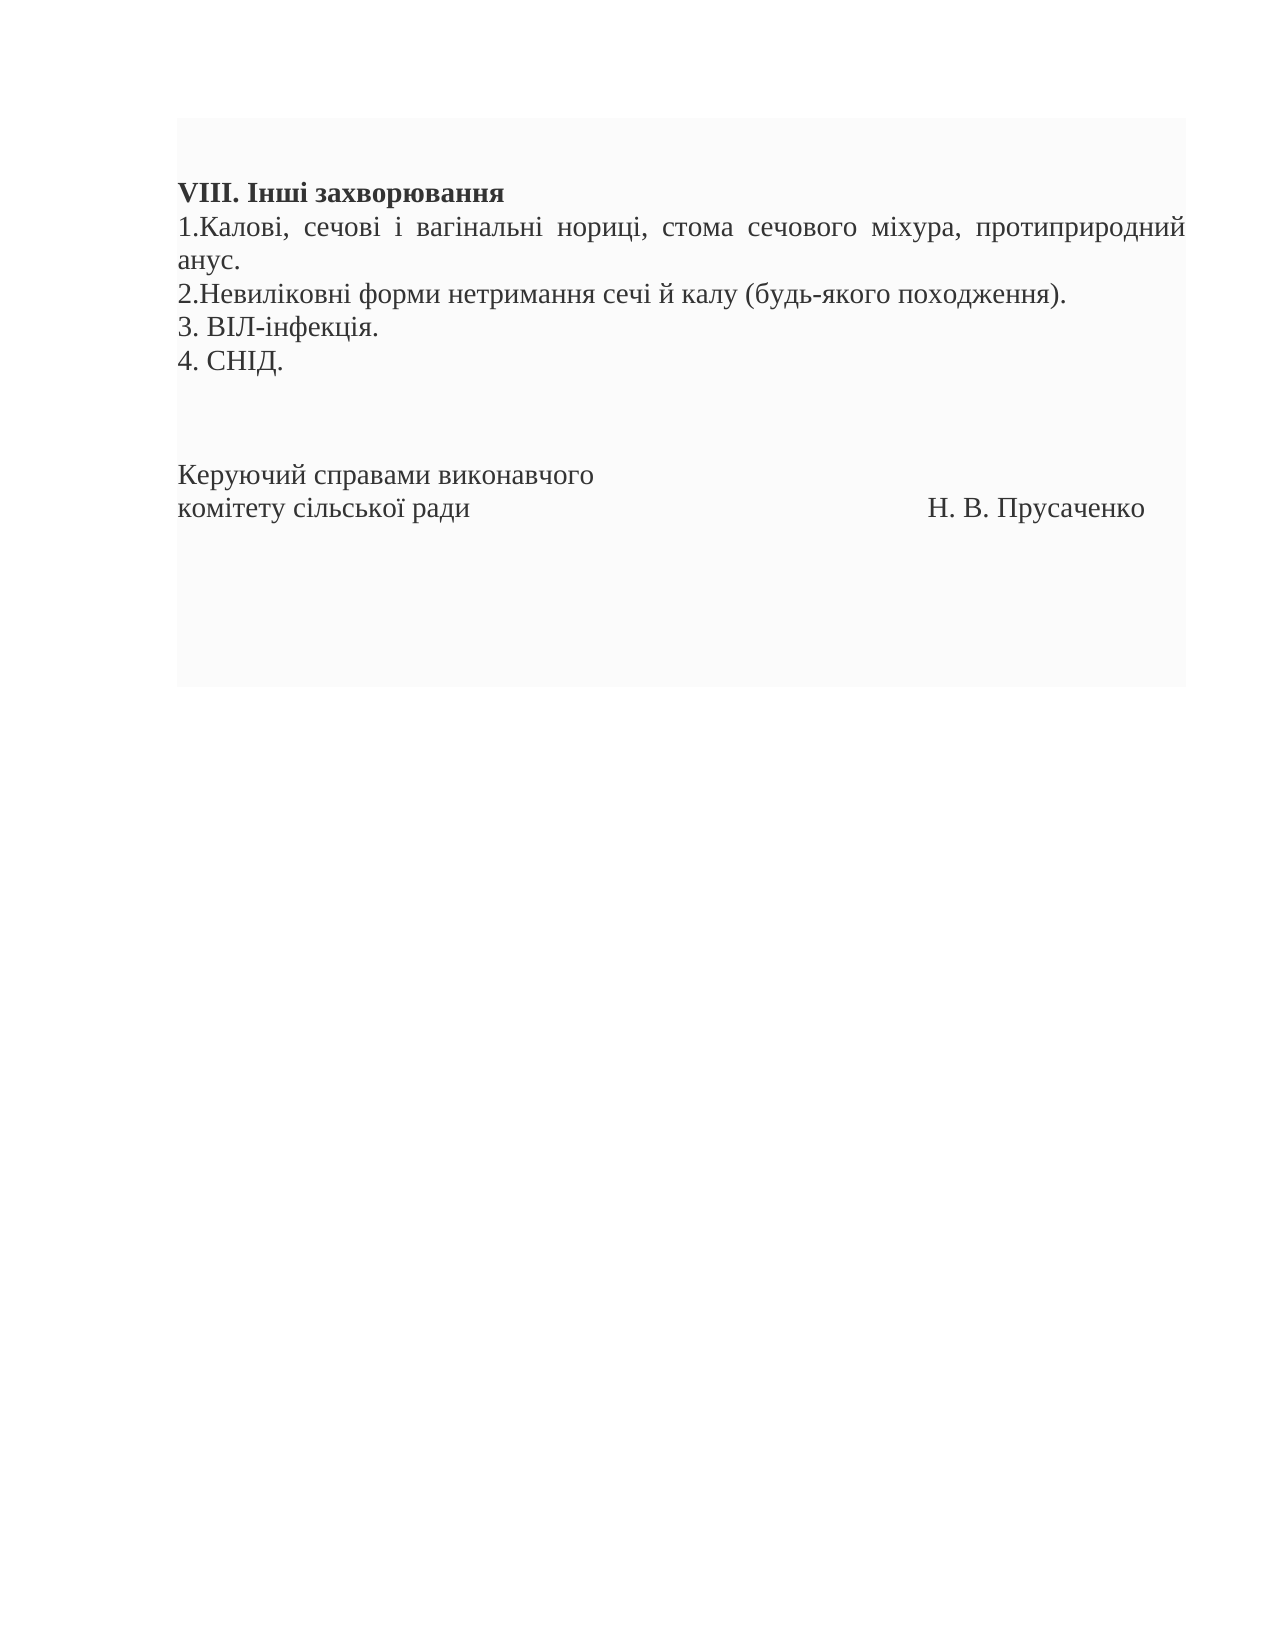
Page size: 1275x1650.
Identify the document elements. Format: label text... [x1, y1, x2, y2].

text комітету сільської ради Н. В. Прусаченко [177, 490, 1186, 524]
text 2.Невиліковні форми нетримання сечі й калу (будь-якого походження). [177, 276, 1186, 309]
text 4. СНІД. [177, 343, 1186, 376]
text Керуючий справами виконавчого [177, 457, 1186, 490]
text 1.Калові, сечові і вагінальні нориці, стома сечового міхура, протиприродний анус. [177, 209, 1186, 276]
text VIII. Інші захворювання [177, 175, 1186, 209]
text 3. ВІЛ-інфекція. [177, 309, 1186, 343]
